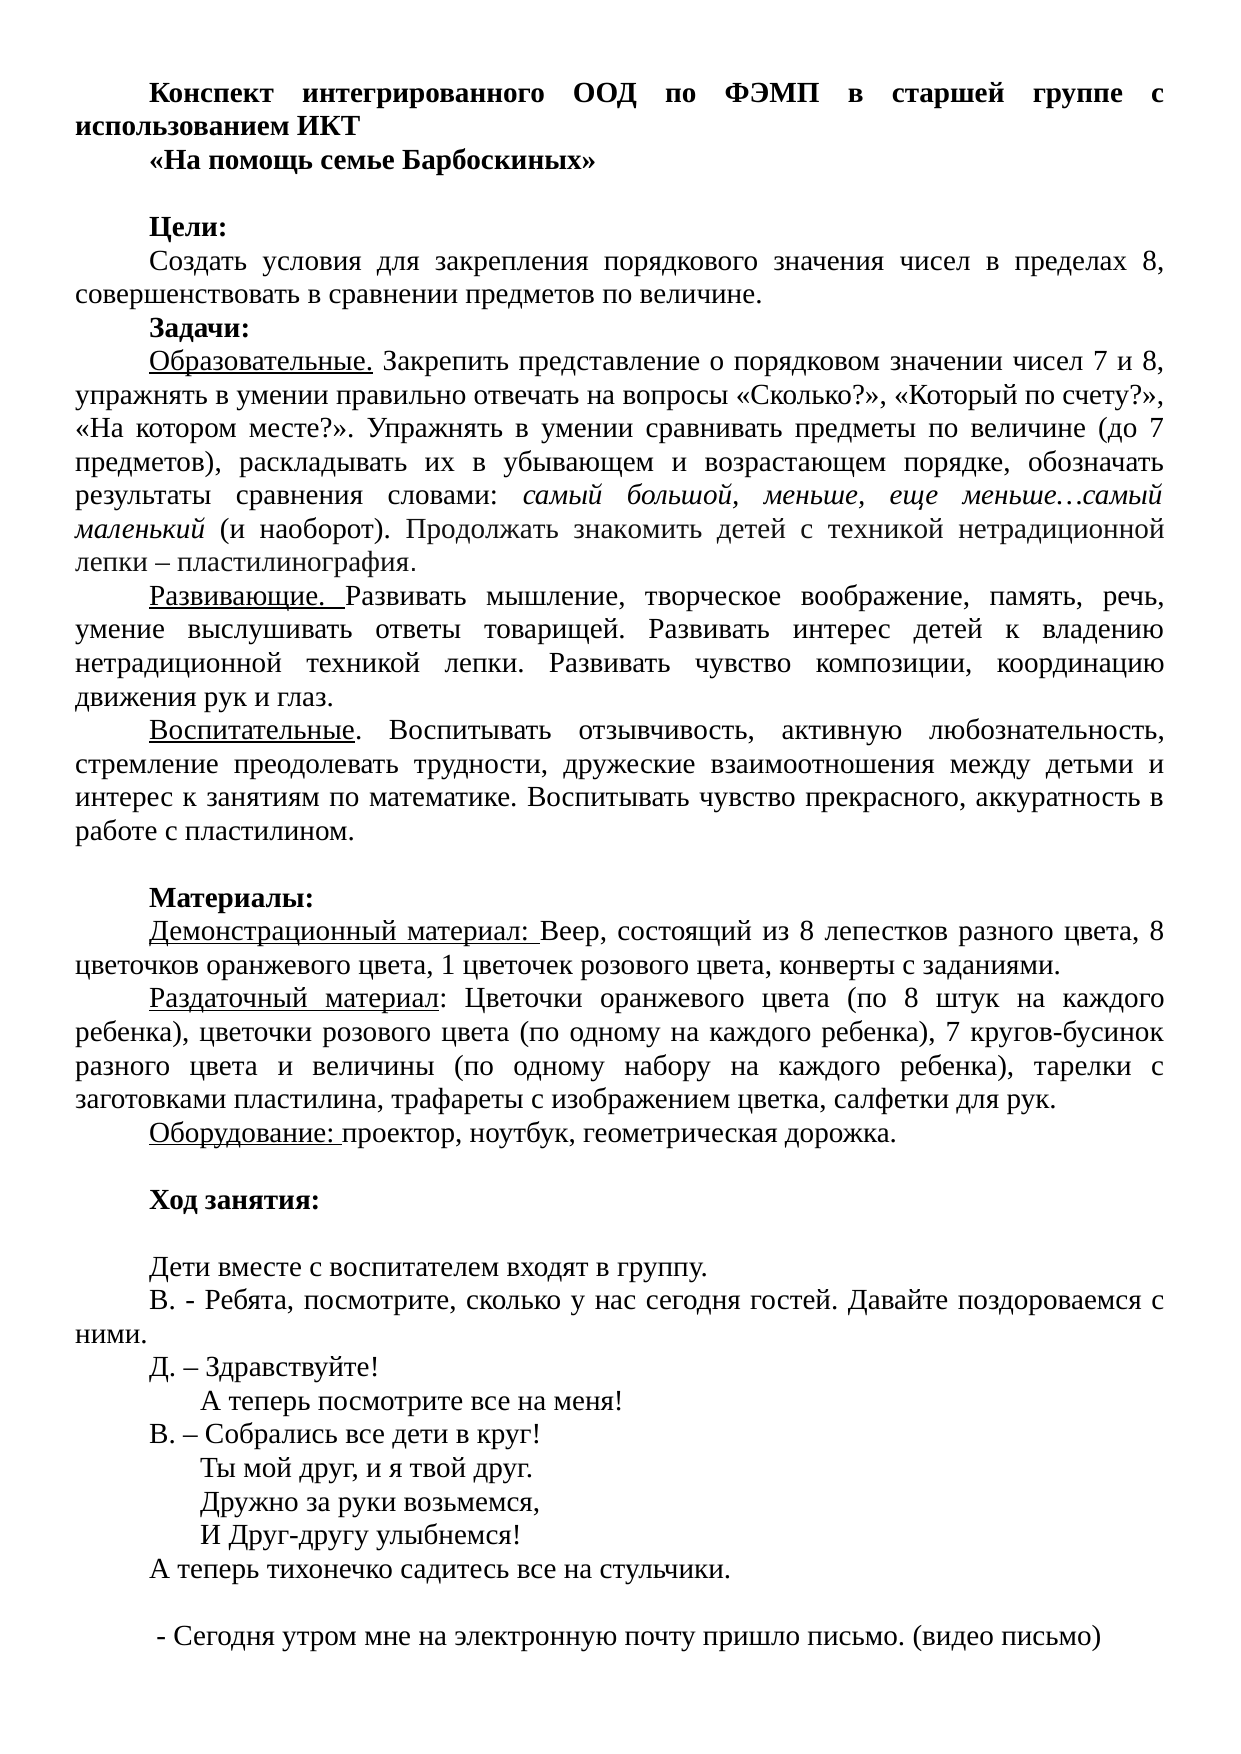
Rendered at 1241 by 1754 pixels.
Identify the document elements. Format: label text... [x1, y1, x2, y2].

text Оборудование: проектор, ноутбук, геометрическая дорожка. [75, 1115, 1165, 1148]
text Д. – Здравствуйте! [75, 1349, 1165, 1383]
text Воспитательные. Воспитывать отзывчивость, активную любознательность, стремление преодолевать трудности, дружеские взаимоотношения между детьми и интерес к занятиям по математике. Воспитывать чувство прекрасного, аккуратность в работе с пластилином. [75, 712, 1165, 846]
text Конспект интегрированного ООД по ФЭМП в старшей группе с использованием ИКТ [75, 75, 1165, 142]
text «На помощь семье Барбоскиных» [75, 142, 1165, 176]
text Демонстрационный материал: Веер, состоящий из 8 лепестков разного цвета, 8 цветочков оранжевого цвета, 1 цветочек розового цвета, конверты с заданиями. [75, 913, 1165, 981]
text В. - Ребята, посмотрите, сколько у нас сегодня гостей. Давайте поздороваемся с ними. [75, 1282, 1165, 1349]
text Раздаточный материал: Цветочки оранжевого цвета (по 8 штук на каждого ребенка), цветочки розового цвета (по одному на каждого ребенка), 7 кругов-бусинок разного цвета и величины (по одному набору на каждого ребенка), тарелки с заготовками пластилина, трафареты с изображением цветка, салфетки для рук. [75, 981, 1165, 1115]
text Дети вместе с воспитателем входят в группу. [75, 1249, 1165, 1282]
text А теперь тихонечко садитесь все на стульчики. [75, 1551, 1165, 1584]
text Развивающие. Развивать мышление, творческое воображение, память, речь, умение выслушивать ответы товарищей. Развивать интерес детей к владению нетрадиционной техникой лепки. Развивать чувство композиции, координацию движения рук и глаз. [75, 578, 1165, 712]
text Создать условия для закрепления порядкового значения чисел в пределах 8, совершенствовать в сравнении предметов по величине. [75, 243, 1165, 310]
text В. – Собрались все дети в круг! [75, 1417, 1165, 1450]
text И Друг-другу улыбнемся! [75, 1517, 1165, 1551]
text Материалы: [75, 880, 1165, 913]
text Задачи: [75, 310, 1165, 343]
text А теперь посмотрите все на меня! [75, 1383, 1165, 1417]
text - Сегодня утром мне на электронную почту пришло письмо. (видео письмо) [75, 1618, 1165, 1651]
text Ты мой друг, и я твой друг. [75, 1450, 1165, 1484]
text Цели: [75, 209, 1165, 243]
text Образовательные. Закрепить представление о порядковом значении чисел 7 и 8, упражнять в умении правильно отвечать на вопросы «Сколько?», «Который по счету?», «На котором месте?». Упражнять в умении сравнивать предметы по величине (до 7 предметов), раскладывать их в убывающем и возрастающем порядке, обозначать результаты сравнения словами: самый большой, меньше, еще меньше…самый маленький (и наоборот). Продолжать знакомить детей с техникой нетрадиционной лепки – пластилинография. [75, 343, 1165, 578]
text Дружно за руки возьмемся, [75, 1484, 1165, 1517]
text Ход занятия: [75, 1182, 1165, 1215]
